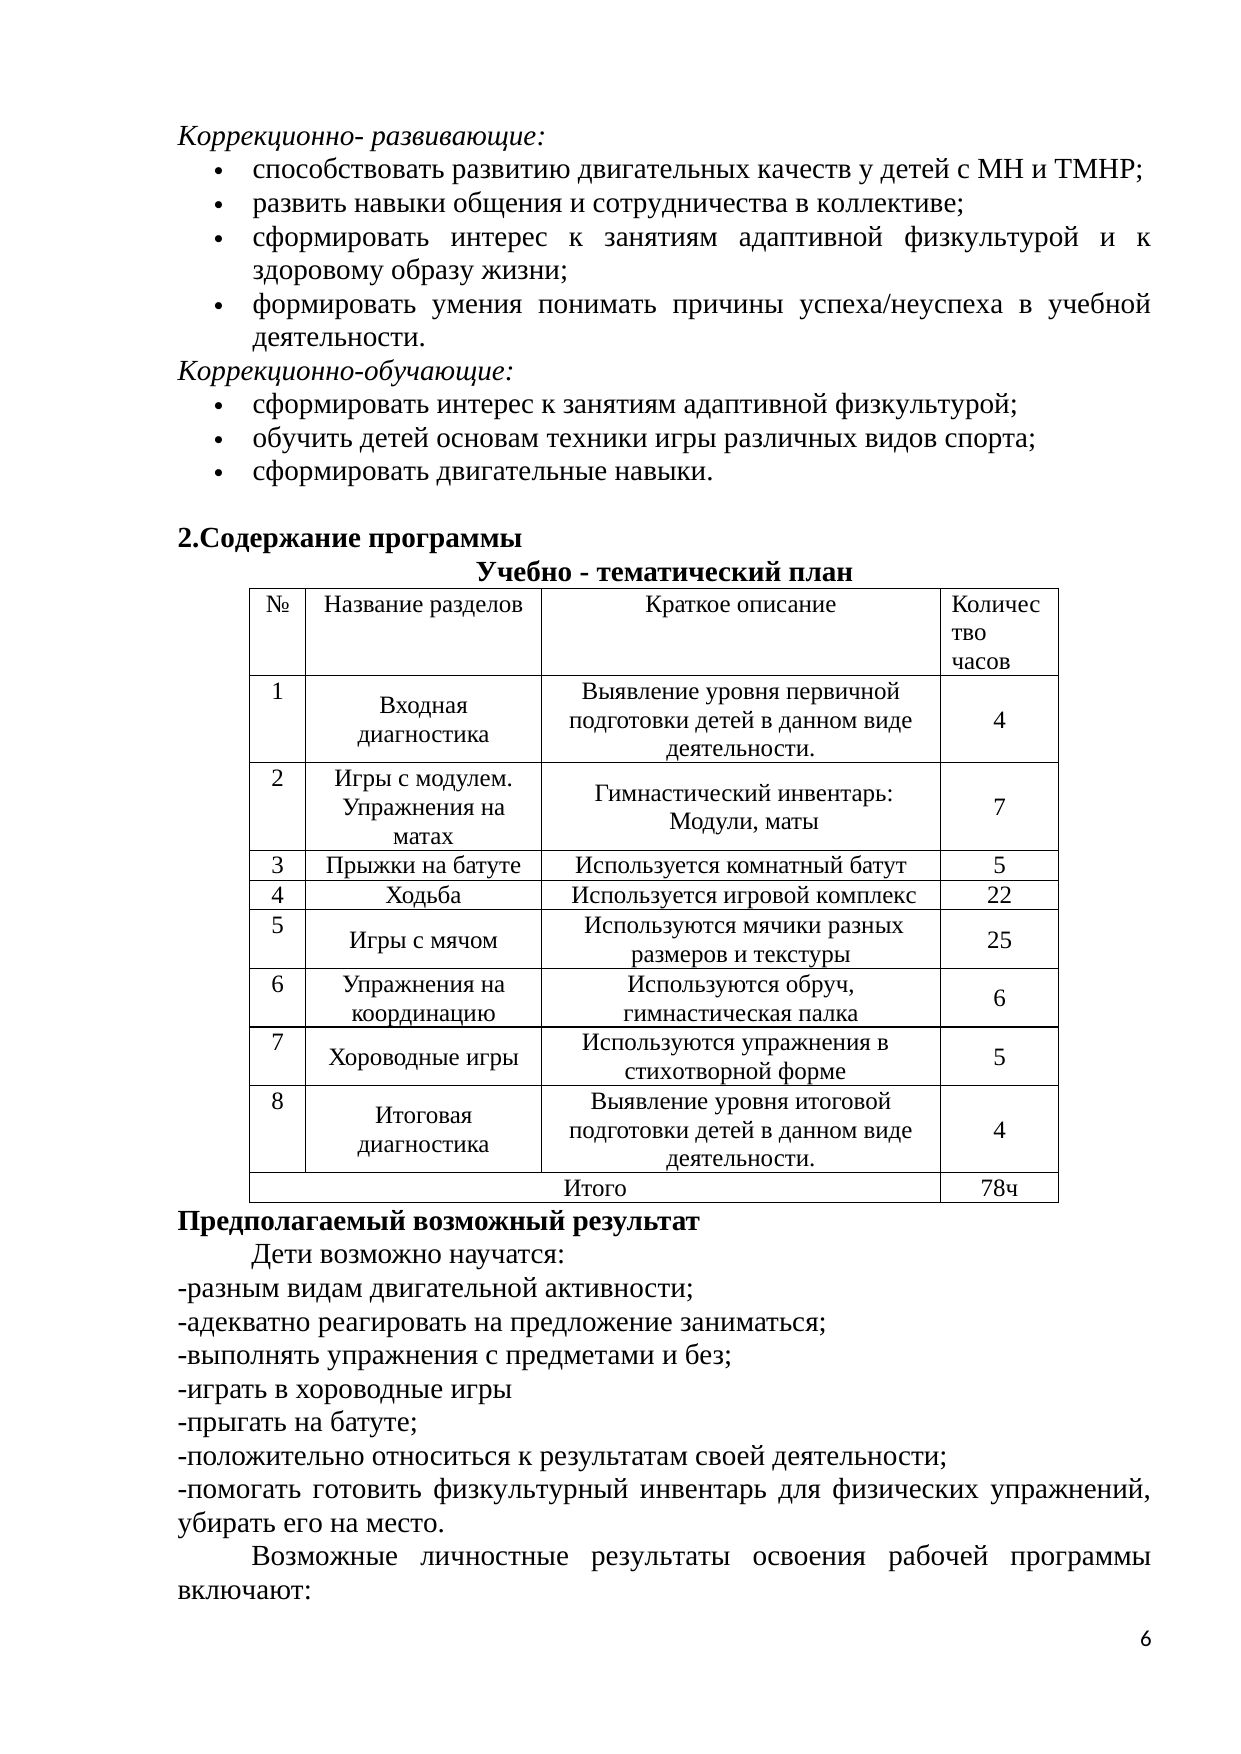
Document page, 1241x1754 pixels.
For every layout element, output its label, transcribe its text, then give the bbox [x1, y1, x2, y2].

table_cell Входная диагностика [306, 676, 541, 762]
list сформировать интерес к занятиям адаптивной физкультурой; [215, 386, 1152, 420]
table_cell Используется игровой комплекс [542, 881, 940, 909]
text Возможные личностные результаты освоения рабочей программы включают: [177, 1538, 1152, 1606]
table_cell 2 [250, 763, 305, 849]
text -играть в хороводные игры [177, 1371, 1152, 1404]
table_cell Выявление уровня итоговой подготовки детей в данном виде деятельности. [542, 1086, 940, 1172]
table_cell Используются упражнения в стихотворной форме [542, 1028, 940, 1085]
table_cell 5 [941, 1028, 1058, 1085]
text Коррекционно-обучающие: [177, 353, 1152, 386]
table_cell Используются обруч, гимнастическая палка [542, 969, 940, 1026]
table_cell 8 [250, 1086, 305, 1172]
list развить навыки общения и сотрудничества в коллективе; [215, 185, 1152, 219]
table_cell 22 [941, 881, 1058, 909]
text 2.Содержание программы [177, 521, 1152, 554]
table_cell Гимнастический инвентарь: Модули, маты [542, 763, 940, 849]
table_cell Игры с мячом [306, 910, 541, 968]
table_cell Игры с модулем. Упражнения на матах [306, 763, 541, 849]
table_cell Итого [250, 1173, 940, 1202]
table_cell Упражнения на координацию [306, 969, 541, 1026]
table_cell 78ч [941, 1173, 1058, 1202]
table_cell 4 [250, 881, 305, 909]
text -положительно относиться к результатам своей деятельности; [177, 1438, 1152, 1471]
list сформировать двигательные навыки. [215, 453, 1152, 487]
table_cell 7 [941, 763, 1058, 849]
table_cell Хороводные игры [306, 1028, 541, 1085]
table_cell 4 [941, 676, 1058, 762]
table_header Название разделов [306, 589, 541, 675]
table_cell 25 [941, 910, 1058, 968]
text -разным видам двигательной активности; [177, 1270, 1152, 1304]
table_cell 6 [941, 969, 1058, 1026]
list сформировать интерес к занятиям адаптивной физкультурой и к здоровому образу жизни; [215, 219, 1152, 286]
table_cell 3 [250, 851, 305, 879]
text Предполагаемый возможный результат [177, 1203, 1152, 1237]
table_cell 5 [941, 851, 1058, 879]
list формировать умения понимать причины успеха/неуспеха в учебной деятельности. [215, 286, 1152, 353]
table_cell 1 [250, 676, 305, 762]
table_cell 6 [250, 969, 305, 1026]
table_header Краткое описание [542, 589, 940, 675]
table_cell Прыжки на батуте [306, 851, 541, 879]
list обучить детей основам техники игры различных видов спорта; [215, 420, 1152, 453]
table_header Количество часов [941, 589, 1058, 675]
text -прыгать на батуте; [177, 1404, 1152, 1438]
table_header № [250, 589, 305, 675]
table_cell Используется комнатный батут [542, 851, 940, 879]
text -адекватно реагировать на предложение заниматься; [177, 1304, 1152, 1337]
text Дети возможно научатся: [177, 1237, 1152, 1270]
text Учебно - тематический план [177, 554, 1152, 588]
table_cell 7 [250, 1028, 305, 1085]
table_cell Ходьба [306, 881, 541, 909]
table_cell 4 [941, 1086, 1058, 1172]
text -выполнять упражнения с предметами и без; [177, 1337, 1152, 1371]
table_cell Выявление уровня первичной подготовки детей в данном виде деятельности. [542, 676, 940, 762]
text Коррекционно- развивающие: [177, 118, 1152, 152]
table_cell Используются мячики разных размеров и текстуры [542, 910, 940, 968]
table_cell 5 [250, 910, 305, 968]
text -помогать готовить физкультурный инвентарь для физических упражнений, убирать его на место. [177, 1471, 1152, 1538]
list способствовать развитию двигательных качеств у детей с МН и ТМНР; [215, 152, 1152, 185]
table_cell Итоговая диагностика [306, 1086, 541, 1172]
